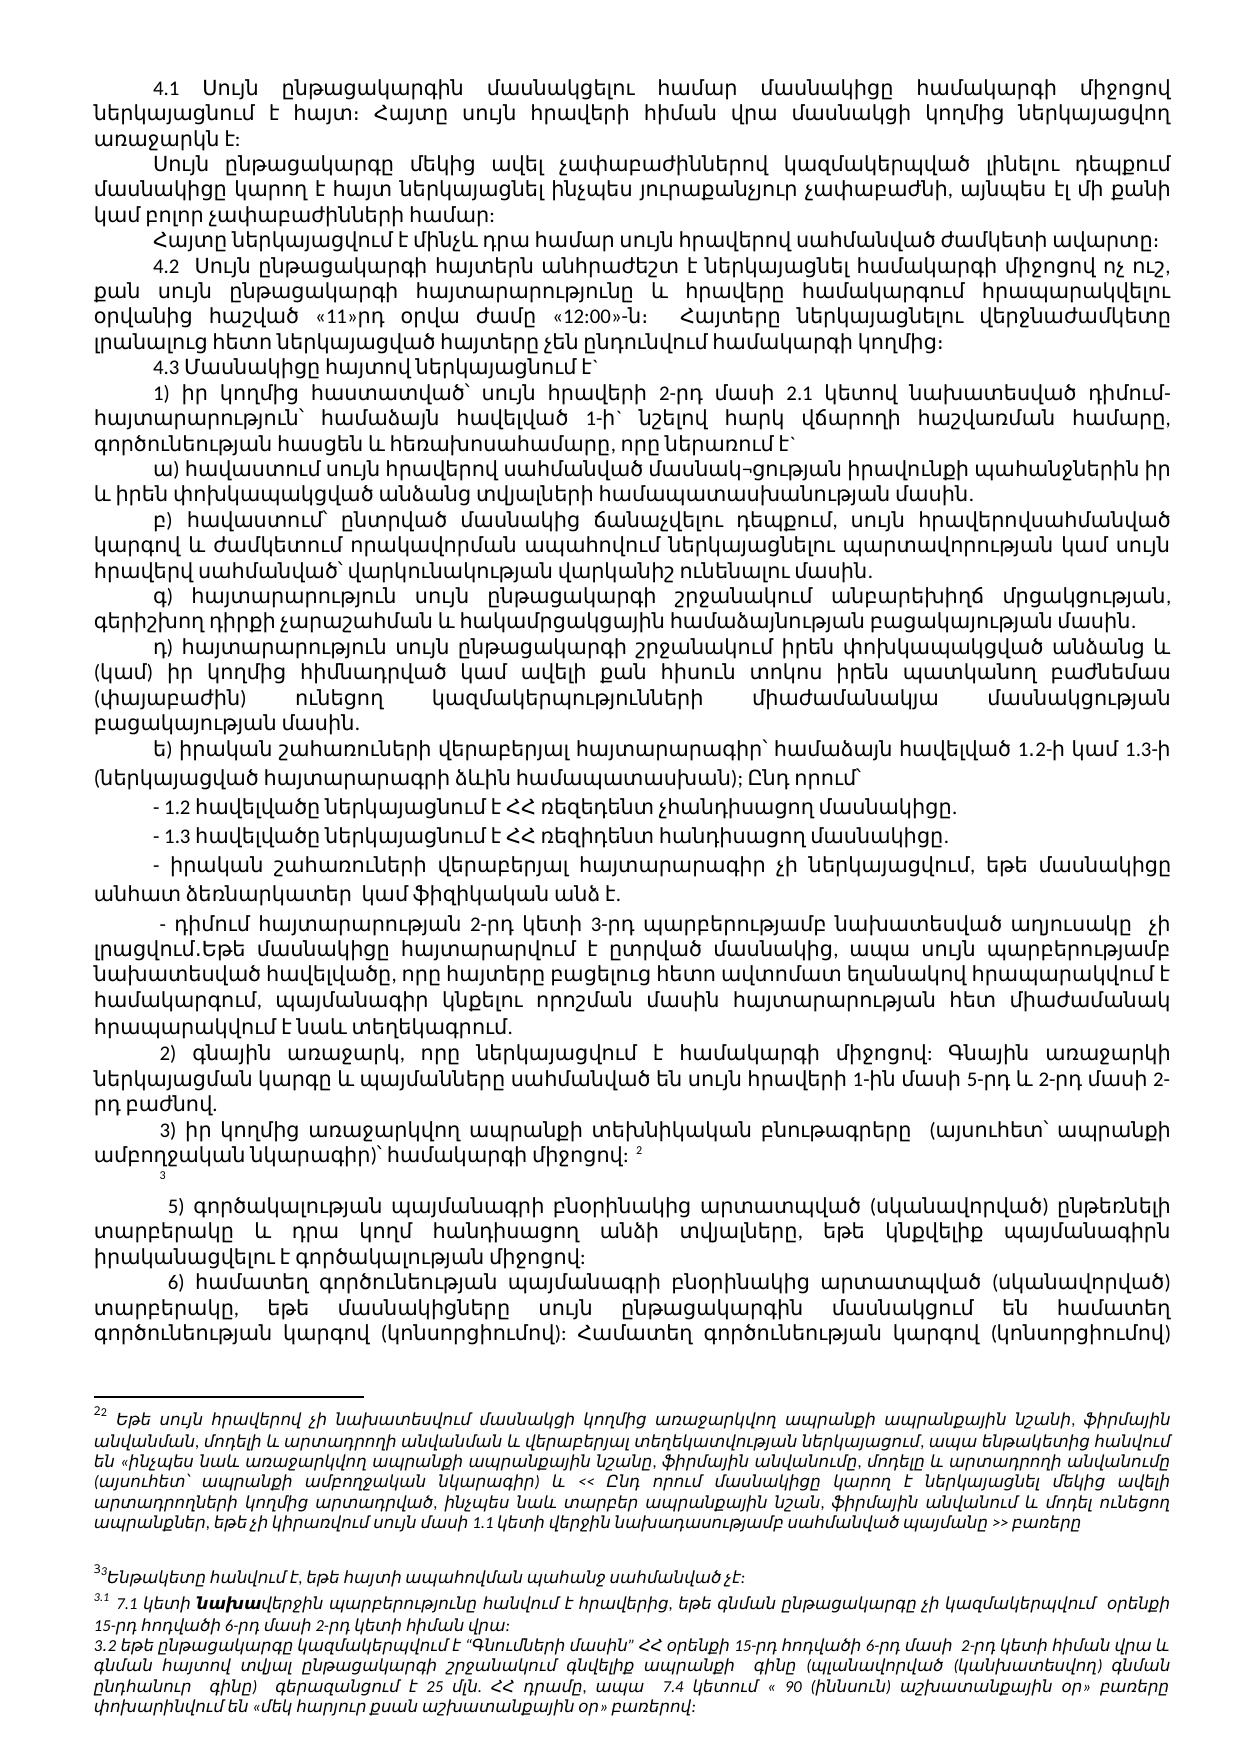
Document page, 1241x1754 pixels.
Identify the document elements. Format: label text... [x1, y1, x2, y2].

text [94, 1269, 1171, 1346]
text ա) հավաստում սույն հրավերով սահմանված մասնակ¬ցության իրավունքի պահանջներին իր և իրեն փոխկապակցված անձանց տվյալների համապատասխանության մասին. [94, 456, 1171, 507]
text 1) իր կողմից հաստատված՝ սույն հրավերի 2-րդ մասի 2.1 կետով նախատեսված դիմում-հայտարարություն՝ համաձայն հավելված 1-ի` նշելով հարկ վճարողի հաշվառման համարը, գործունեության հասցեն և հեռախոսահամարը, որը ներառում է` [94, 380, 1171, 456]
text 4.2 Սույն ընթացակարգի հայտերն անհրաժեշտ է ներկայացնել համակարգի միջոցով ոչ ուշ, քան սույն ընթացակարգի հայտարարությունը և հրավերը համակարգում հրապարակվելու օրվանից հաշված «11»րդ օրվա ժամը «12:00»-ն։ Հայտերը ներկայացնելու վերջնաժամկետը լրանալուց հետո ներկայացված հայտերը չեն ընդունվում համակարգի կողմից։ [94, 253, 1171, 354]
text 4.3 Մասնակիցը հայտով ներկայացնում է` [94, 354, 1171, 380]
text - իրական շահառուների վերաբերյալ հայտարարագիր չի ներկայացվում, եթե մասնակիցը անհատ ձեռնարկատեր կամ ֆիզիկական անձ է. [94, 852, 1171, 907]
text 3 [94, 1168, 1171, 1193]
text - 1.3 հավելվածը ներկայացնում է ՀՀ ռեզիդենտ հանդիսացող մասնակիցը. [94, 823, 1171, 849]
text բ) հավաստում՝ ընտրված մասնակից ճանաչվելու դեպքում, սույն հրավերովսահմանված կարգով և ժամկետում որակավորման ապահովում ներկայացնելու պարտավորության կամ սույն հրավերվ սահմանված՝ վարկունակության վարկանիշ ունենալու մասին. [94, 507, 1171, 583]
text 2) գնային առաջարկ, որը ներկայացվում է համակարգի միջոցով: Գնային առաջարկի ներկայացման կարգը և պայմանները սահմանված են սույն հրավերի 1-ին մասի 5-րդ և 2-րդ մասի 2-րդ բաժնով. [94, 1041, 1171, 1117]
text 5) գործակալության պայմանագրի բնօրինակից արտատպված (սկանավորված) ընթեռնելի տարբերակը և դրա կողմ հանդիսացող անձի տվյալները, եթե կնքվելիք պայմանագիրն իրականացվելու է գործակալության միջոցով: [94, 1193, 1171, 1269]
text գ) հայտարարություն սույն ընթացակարգի շրջանակում անբարեխիղճ մրցակցության, գերիշխող դիրքի չարաշահման և հակամրցակցային համաձայնության բացակայության մասին. [94, 583, 1171, 634]
text Սույն ընթացակարգը մեկից ավել չափաբաժիններով կազմակերպված լինելու դեպքում մասնակիցը կարող է հայտ ներկայացնել ինչպես յուրաքանչյուր չափաբաժնի, այնպես էլ մի քանի կամ բոլոր չափաբաժինների համար: [94, 151, 1171, 227]
text Հայտը ներկայացվում է մինչև դրա համար սույն հրավերով սահմանված ժամկետի ավարտը։ [94, 227, 1171, 253]
text 4.1 Սույն ընթացակարգին մասնակցելու համար մասնակիցը համակարգի միջոցով ներկայացնում է հայտ։ Հայտը սույն հրավերի հիման վրա մասնակցի կողմից ներկայացվող առաջարկն է: [94, 75, 1171, 151]
text դ) հայտարարություն սույն ընթացակարգի շրջանակում իրեն փոխկապակցված անձանց և (կամ) իր կողմից հիմնադրված կամ ավելի քան հիսուն տոկոս իրեն պատկանող բաժնեմաս (փայաբաժին) ունեցող կազմակերպությունների միաժամանակյա մասնակցության բացակայության մասին. [94, 634, 1171, 736]
text - դիմում հայտարարության 2-րդ կետի 3-րդ պարբերությամբ նախատեսված աղյուսակը չի լրացվում․Եթե մասնակիցը հայտարարվում է ըտրված մասնակից, ապա սույն պարբերությամբ նախատեսված հավելվածը, որը հայտերը բացելուց հետո ավտոմատ եղանակով հրապարակվում է համակարգում, պայմանագիր կնքելու որոշման մասին հայտարարության հետ միաժամանակ հրապարակվում է նաև տեղեկագրում. [94, 911, 1171, 1041]
text - 1.2 հավելվածը ներկայացնում է ՀՀ ռեզեդենտ չհանդիսացող մասնակիցը. [94, 794, 1171, 819]
text 3) իր կողմից առաջարկվող ապրանքի տեխնիկական բնութագրերը (այսուհետ՝ ապրանքի ամբողջական նկարագիր)՝ համակարգի միջոցով: 2 [94, 1117, 1171, 1168]
text ե) իրական շահառուների վերաբերյալ հայտարարագիր՝ համաձայն հավելված 1․2-ի կամ 1.3-ի (ներկայացված հայտարարագրի ձևին համապատասխան); Ընդ որում՝ [94, 736, 1171, 790]
